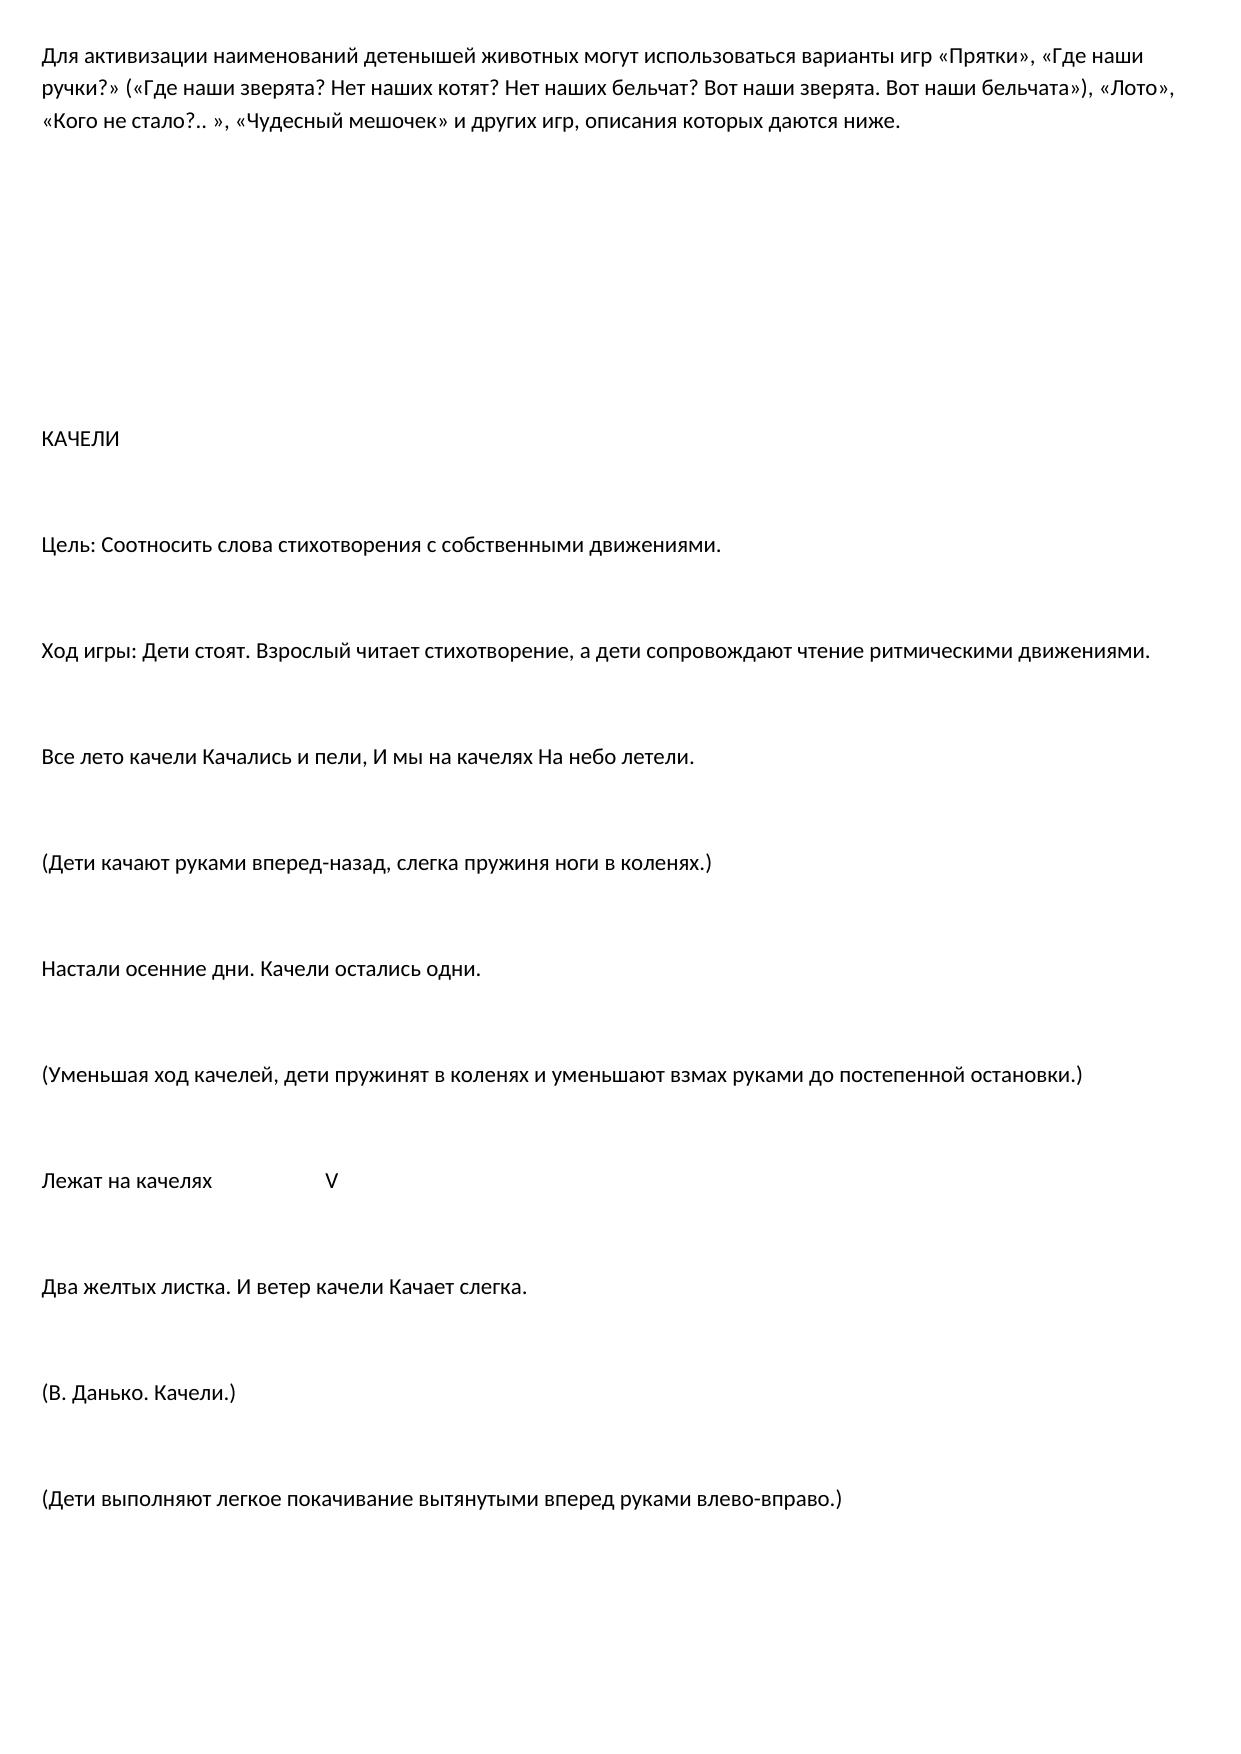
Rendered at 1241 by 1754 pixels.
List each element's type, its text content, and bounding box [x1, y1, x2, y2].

text (Дети качают руками вперед-назад, слегка пружиня ноги в коленях.) [41, 848, 1199, 876]
text (Уменьшая ход качелей, дети пружинят в коленях и уменьшают взмах руками до постепенной остановки.) [41, 1060, 1199, 1088]
text Для активизации наименований детенышей животных могут использоваться варианты игр «Прятки», «Где наши ручки?» («Где наши зверята? Нет наших котят? Нет наших бельчат? Вот наши зверята. Вот наши бельчата»), «Лото», «Кого не стало?.. », «Чудесный мешочек» и других игр, описания которых даются ниже. [41, 41, 1199, 134]
text Ход игры: Дети стоят. Взрослый читает стихотворение, а дети сопровождают чтение ритмическими движениями. [41, 636, 1199, 664]
text Два желтых листка. И ветер качели Качает слегка. [41, 1272, 1199, 1300]
text Настали осенние дни. Качели остались одни. [41, 954, 1199, 982]
text (Дети выполняют легкое покачивание вытянутыми вперед руками влево-вправо.) [41, 1484, 1199, 1512]
text (В. Данько. Качели.) [41, 1378, 1199, 1406]
text Все лето качели Качались и пели, И мы на качелях На небо летели. [41, 742, 1199, 770]
text Лежат на качелях V [41, 1166, 1199, 1194]
text КАЧЕЛИ [41, 424, 1199, 452]
text Цель: Соотносить слова стихотворения с собственными движениями. [41, 530, 1199, 558]
